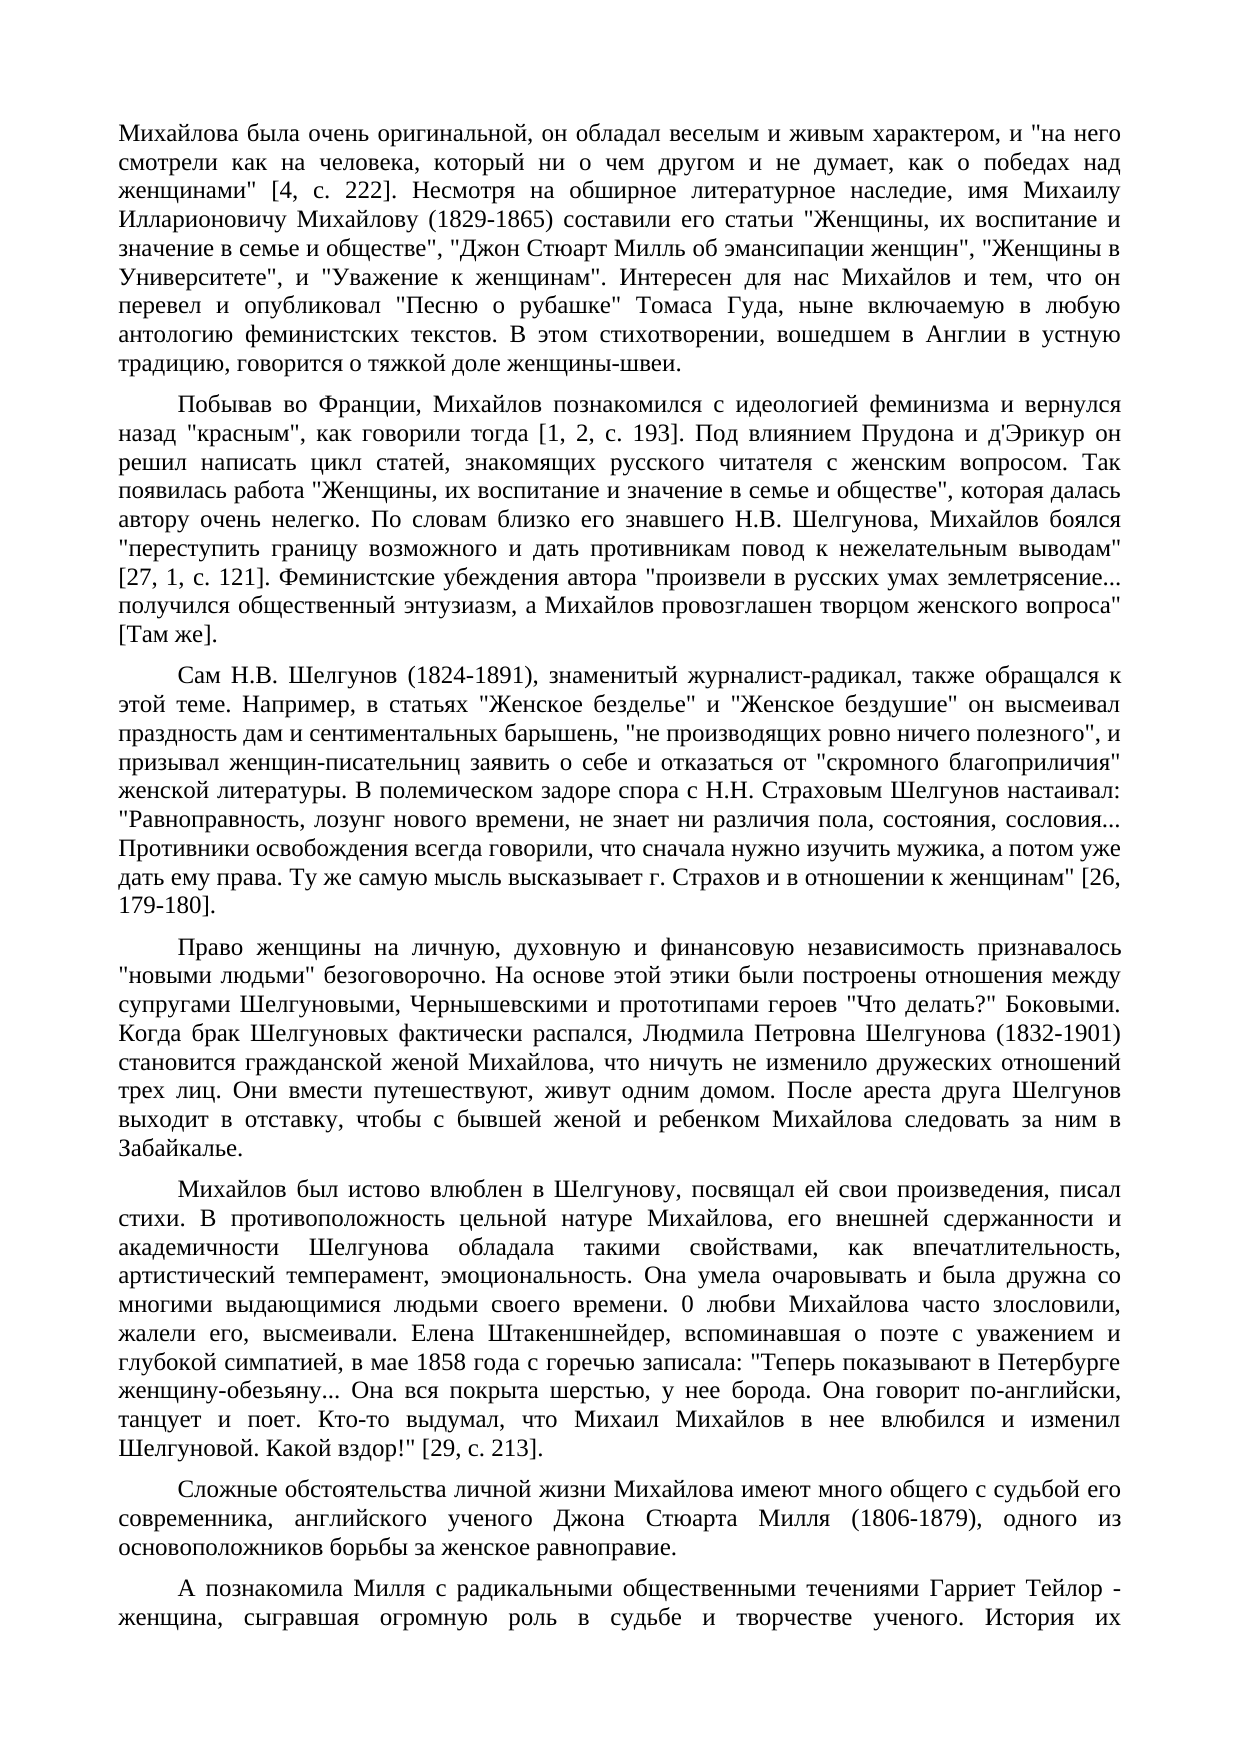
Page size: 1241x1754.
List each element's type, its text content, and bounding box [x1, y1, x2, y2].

text Михайлов был истово влюблен в Шелгунову, посвящал ей свои произведения, писал стихи. В противоположность цельной натуре Михайлова, его внешней сдержанности и академичности Шелгунова обладала такими свойствами, как впечатлительность, артистический темперамент, эмоциональность. Она умела очаровывать и была дружна со многими выдающимися людьми своего времени. 0 любви Михайлова часто злословили, жалели его, высмеивали. Елена Штакеншнейдер, вспоминавшая о поэте с уважением и глубокой симпатией, в мае 1858 года с горечью записала: "Теперь показывают в Петербурге женщину-обезьяну... Она вся покрыта шерстью, у нее борода. Она говорит по-английски, танцует и поет. Кто-то выдумал, что Михаил Михайлов в нее влюбился и изменил Шелгуновой. Какой вздор!" [29, с. 213]. [118, 1174, 1122, 1462]
text Побывав во Франции, Михайлов познакомился с идеологией феминизма и вернулся назад "красным", как говорили тогда [1, 2, с. 193]. Под влиянием Прудона и д'Эрикур он решил написать цикл статей, знакомящих русского читателя с женским вопросом. Так появилась работа "Женщины, их воспитание и значение в семье и обществе", которая далась автору очень нелегко. По словам близко его знавшего Н.В. Шелгунова, Михайлов боялся "переступить границу возможного и дать противникам повод к нежелательным выводам" [27, 1, с. 121]. Феминистские убеждения автора "произвели в русских умах землетрясение... получился общественный энтузиазм, а Михайлов провозглашен творцом женского вопроса" [Там же]. [118, 389, 1122, 648]
text Сложные обстоятельства личной жизни Михайлова имеют много общего с судьбой его современника, английского ученого Джона Стюарта Милля (1806-1879), одного из основоположников борьбы за женское равноправие. [118, 1474, 1122, 1561]
text Сам Н.В. Шелгунов (1824-1891), знаменитый журналист-радикал, также обращался к этой теме. Например, в статьях "Женское безделье" и "Женское бездушие" он высмеивал праздность дам и сентиментальных барышень, "не производящих ровно ничего полезного", и призывал женщин-писательниц заявить о себе и отказаться от "скромного благоприличия" женской литературы. В полемическом задоре спора с Н.Н. Страховым Шелгунов настаивал: "Равноправность, лозунг нового времени, не знает ни различия пола, состояния, сословия... Противники освобождения всегда говорили, что сначала нужно изучить мужика, а потом уже дать ему права. Ту же самую мысль высказывает г. Страхов и в отношении к женщинам" [26, 179-180]. [118, 661, 1122, 919]
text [118, 118, 1122, 377]
text Право женщины на личную, духовную и финансовую независимость признавалось "новыми людьми" безоговорочно. На основе этой этики были построены отношения между супругами Шелгуновыми, Чернышевскими и прототипами героев "Что делать?" Боковыми. Когда брак Шелгуновых фактически распался, Людмила Петровна Шелгунова (1832-1901) становится гражданской женой Михайлова, что ничуть не изменило дружеских отношений трех лиц. Они вмести путешествуют, живут одним домом. После ареста друга Шелгунов выходит в отставку, чтобы с бывшей женой и ребенком Михайлова следовать за ним в Забайкалье. [118, 932, 1122, 1162]
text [118, 1573, 1122, 1631]
